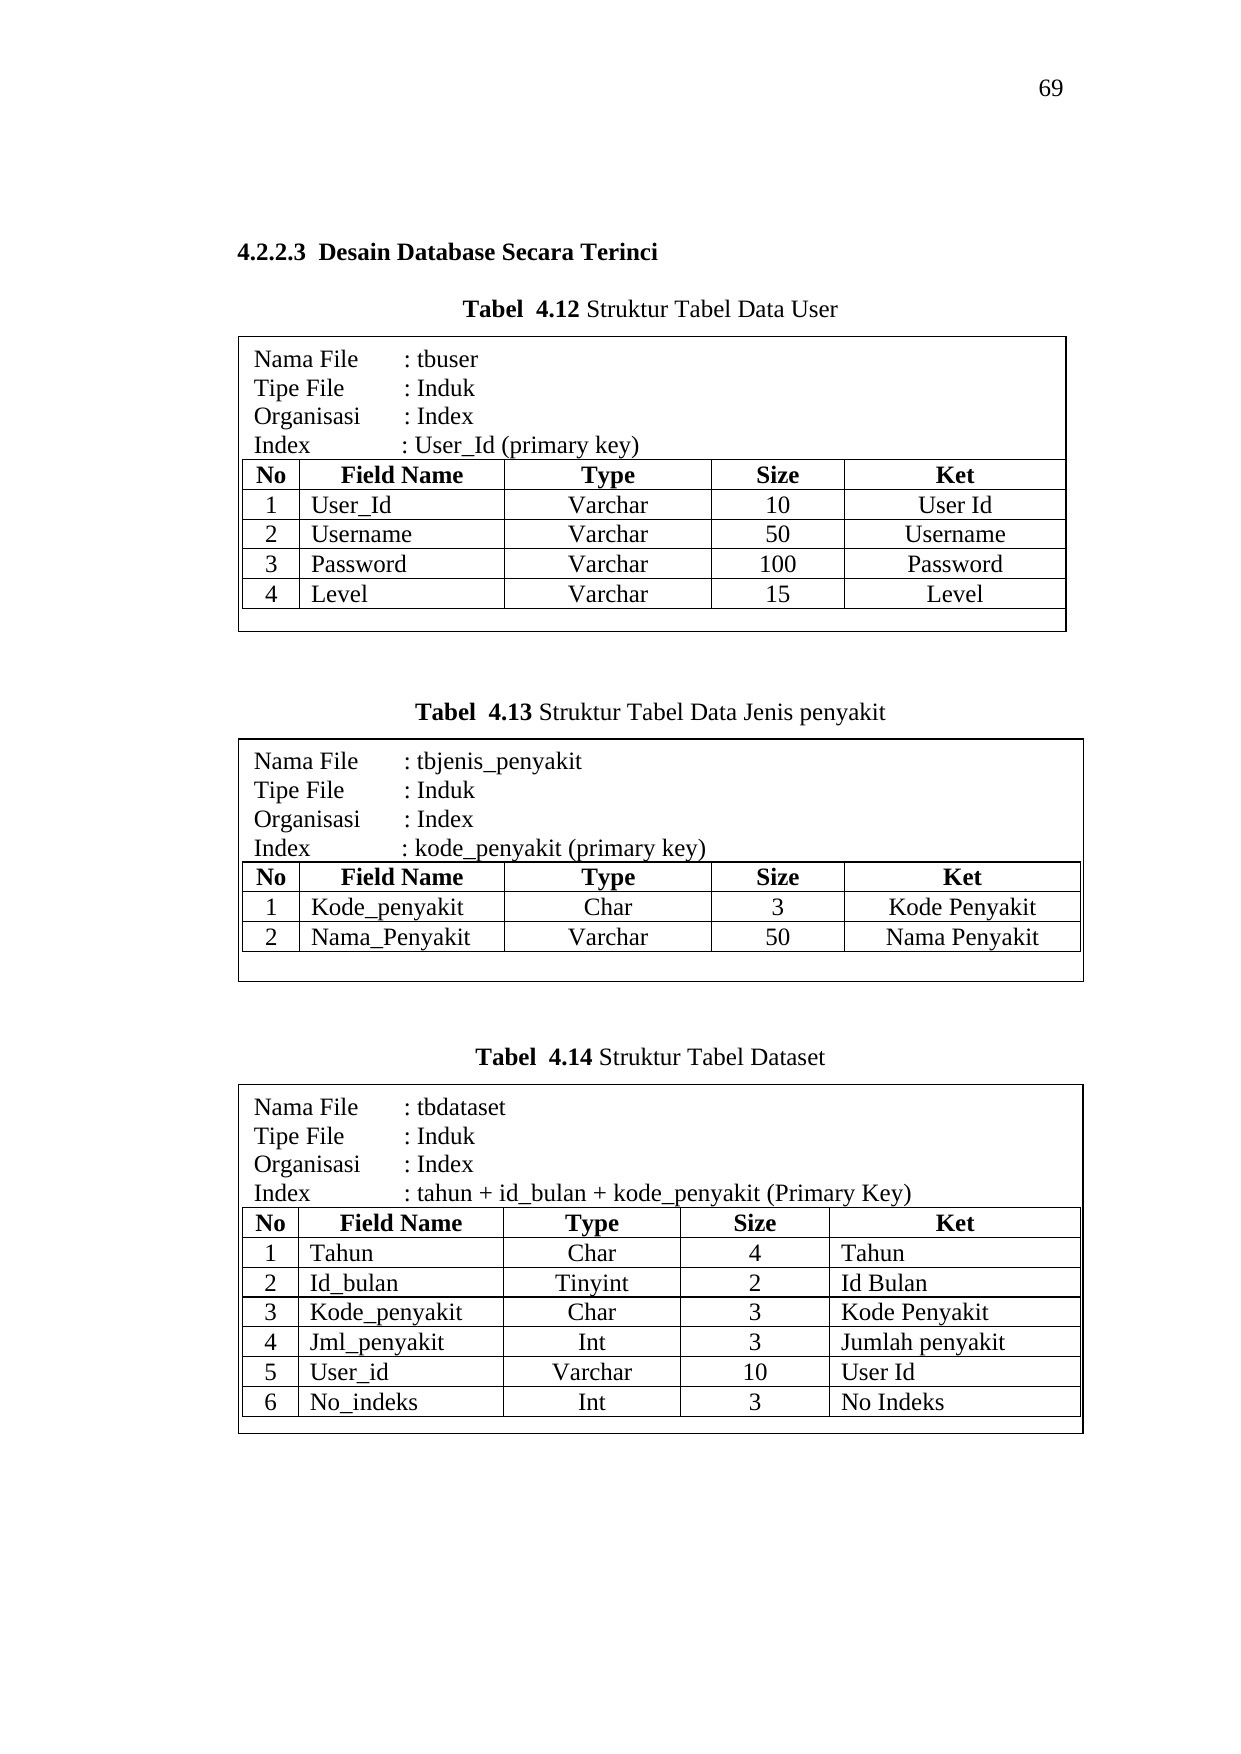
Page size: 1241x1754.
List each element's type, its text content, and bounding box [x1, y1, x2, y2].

subtitle 4.2.2.3 Desain Database Secara Terinci [237, 237, 1063, 266]
text Tabel 4.12 Struktur Tabel Data User [237, 294, 1063, 323]
text Tabel 4.14 Struktur Tabel Dataset [237, 1042, 1063, 1071]
text Tabel 4.13 Struktur Tabel Data Jenis penyakit [237, 697, 1063, 726]
